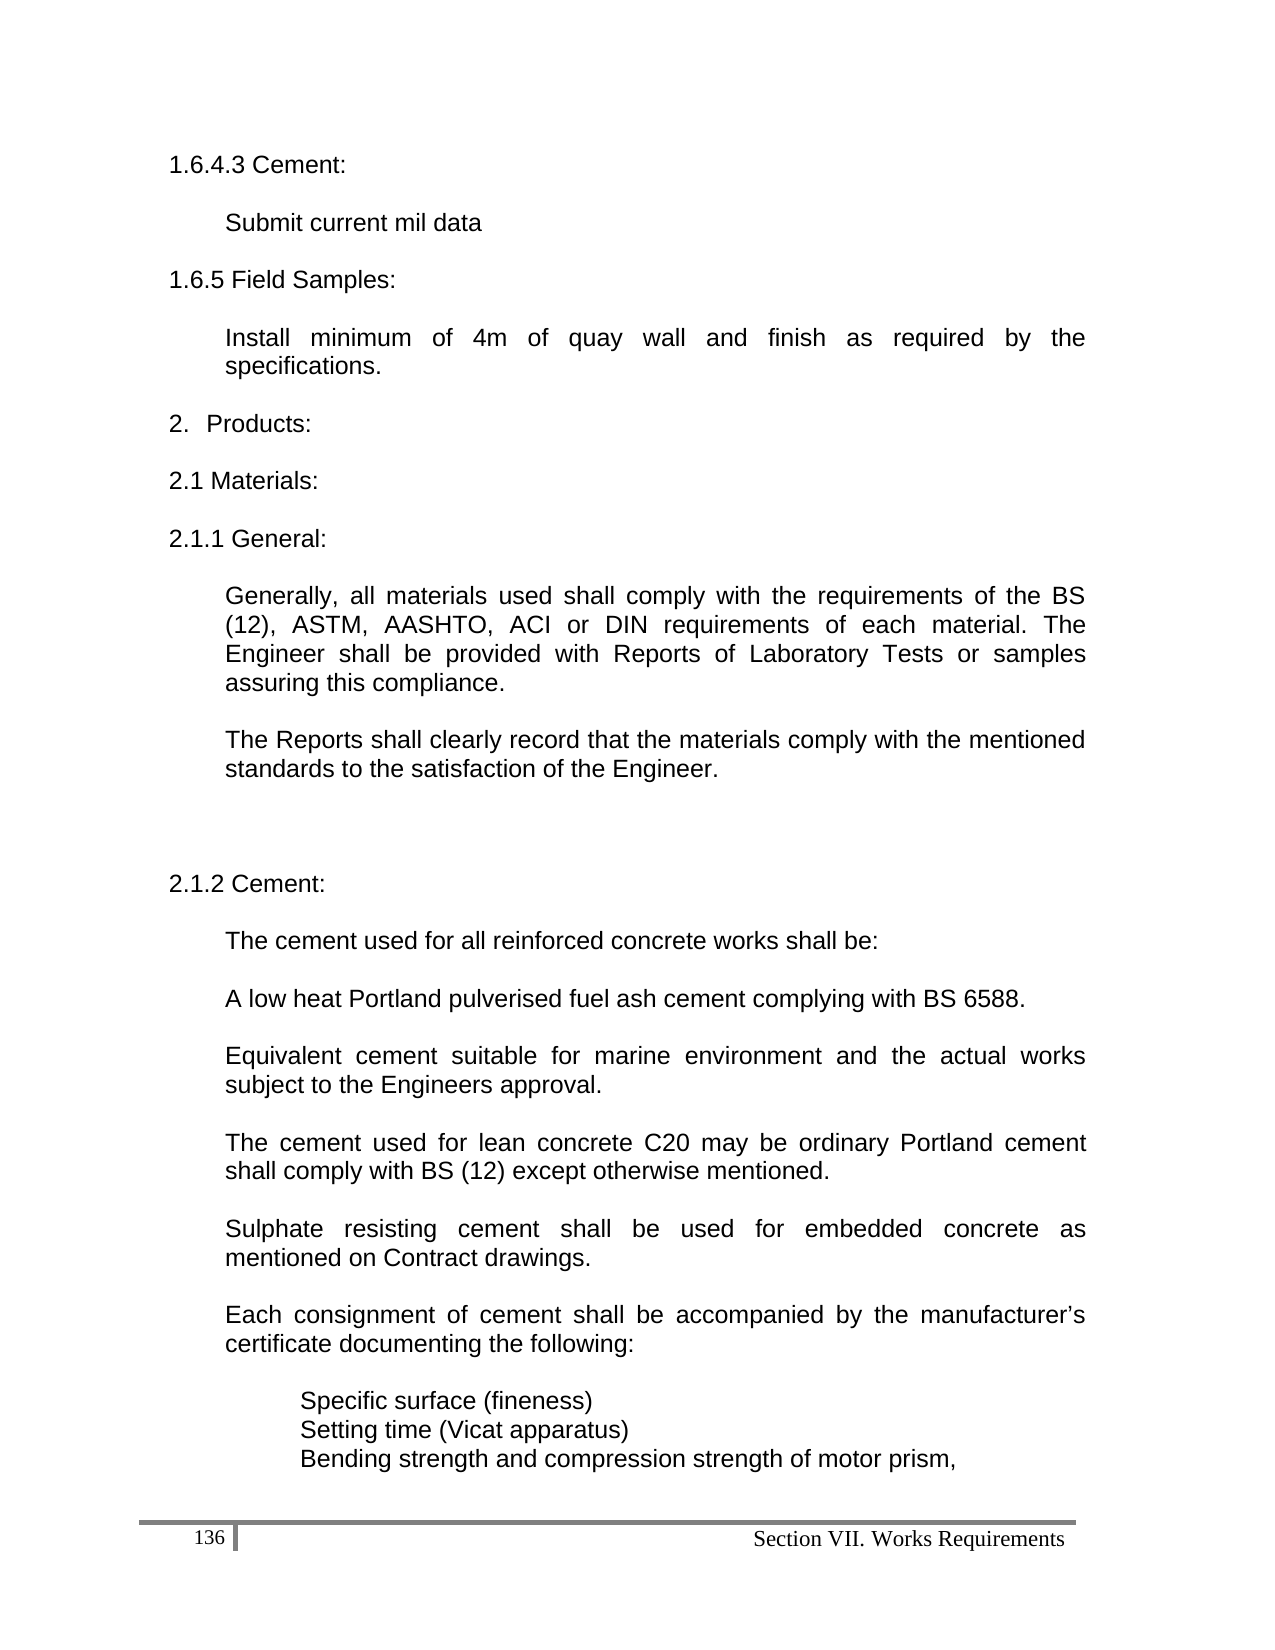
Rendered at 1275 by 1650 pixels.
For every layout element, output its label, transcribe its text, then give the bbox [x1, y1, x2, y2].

list Products: [169, 409, 1087, 437]
text The Reports shall clearly record that the materials comply with the mentioned standards to the satisfaction of the Engineer. [225, 725, 1087, 782]
text 2.1.1 General: [169, 524, 1087, 552]
text A low heat Portland pulverised fuel ash cement complying with BS 6588. [225, 984, 1087, 1012]
text Generally, all materials used shall comply with the requirements of the BS (12), ASTM, AASHTO, ACI or DIN requirements of each material. The Engineer shall be provided with Reports of Laboratory Tests or samples assuring this compliance. [225, 581, 1087, 696]
text Sulphate resisting cement shall be used for embedded concrete as mentioned on Contract drawings. [225, 1214, 1087, 1271]
text Specific surface (fineness) [225, 1386, 1087, 1415]
text Submit current mil data [225, 207, 1087, 236]
text Setting time (Vicat apparatus) [225, 1415, 1087, 1444]
text 1.6.5 Field Samples: [169, 265, 1087, 294]
text The cement used for lean concrete C20 may be ordinary Portland cement shall comply with BS (12) except otherwise mentioned. [225, 1127, 1087, 1185]
text 1.6.4.3 Cement: [169, 150, 1087, 179]
text The cement used for all reinforced concrete works shall be: [225, 926, 1087, 955]
text Equivalent cement suitable for marine environment and the actual works subject to the Engineers approval. [225, 1041, 1087, 1099]
text 2.1.2 Cement: [169, 869, 1087, 897]
text Install minimum of 4m of quay wall and finish as required by the specifications. [225, 322, 1087, 380]
text Bending strength and compression strength of motor prism, [225, 1444, 1087, 1472]
text 2.1 Materials: [169, 466, 1087, 495]
text Each consignment of cement shall be accompanied by the manufacturer’s certificate documenting the following: [225, 1300, 1087, 1357]
